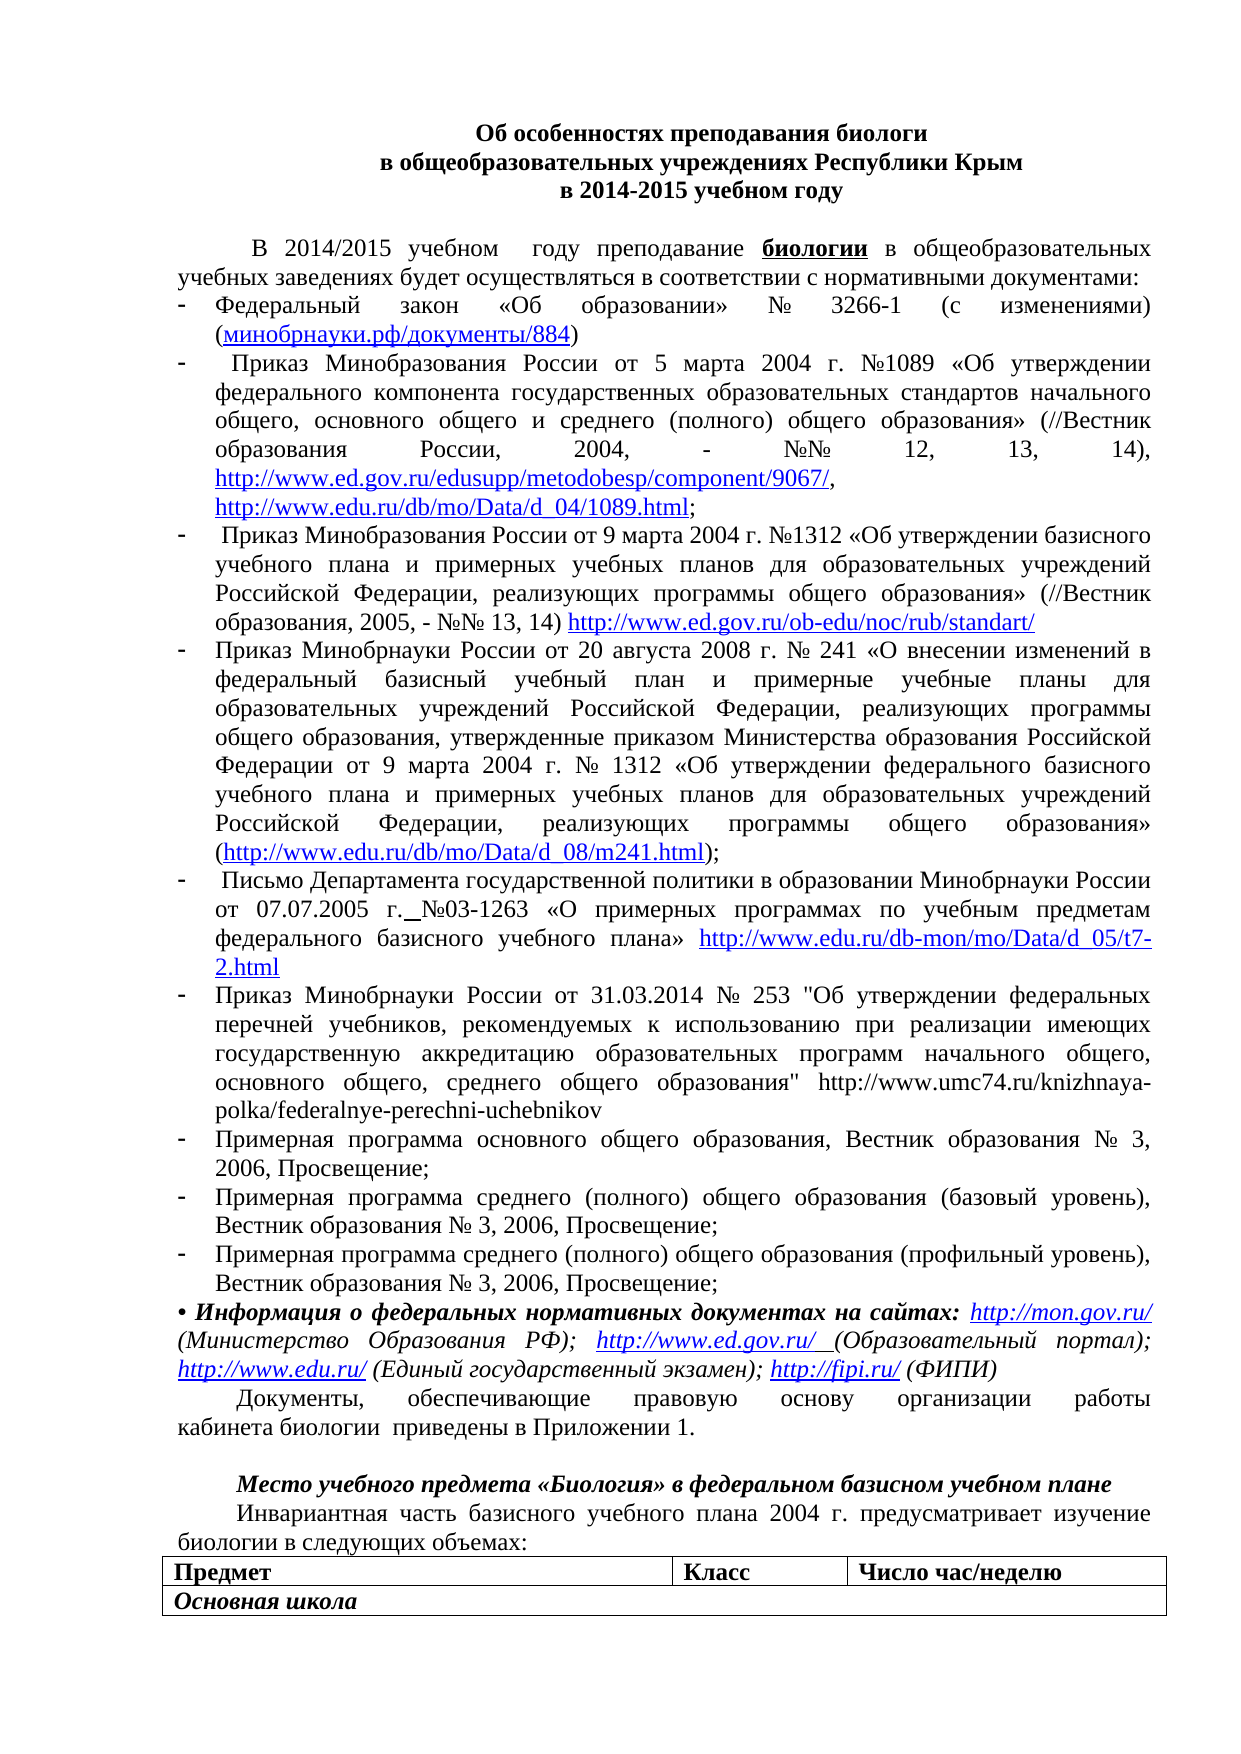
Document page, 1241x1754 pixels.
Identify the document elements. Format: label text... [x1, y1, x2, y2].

list Примерная программа основного общего образования, Вестник образования № 3, 2006, Просвещение; [177, 1124, 1152, 1182]
list Приказ Минобразования России от 5 марта 2004 г. №1089 «Об утверждении федерального компонента государственных образовательных стандартов начального общего, основного общего и среднего (полного) общего образования» (//Вестник образования России, 2004, - №№ 12, 13, 14), http://www.ed.gov.ru/edusupp/metodobesp/component/9067/, http://www.edu.ru/db/mo/Data/d_04/1089.html; [177, 348, 1152, 521]
text Место учебного предмета «Биология» в федеральном базисном учебном плане [177, 1469, 1152, 1498]
table_header Предмет [163, 1557, 672, 1585]
table_cell Основная школа [163, 1586, 1166, 1615]
text • Информация о федеральных нормативных документах на сайтах: http://mon.gov.ru/ (Министерство Образования РФ); http://www.ed.gov.ru/ (Образовательный портал); http://www.edu.ru/ (Единый государственный экзамен); http://fipi.ru/ (ФИПИ) [177, 1297, 1152, 1383]
list Приказ Минобрнауки России от 31.03.2014 № 253 "Об утверждении федеральных перечней учебников, рекомендуемых к использованию при реализации имеющих государственную аккредитацию образовательных программ начального общего, основного общего, среднего общего образования" http://www.umc74.ru/knizhnaya-polka/federalnye-perechni-uchebnikov [177, 981, 1152, 1124]
text Об особенностях преподавания биологи [177, 118, 1152, 147]
table_header Класс [673, 1557, 847, 1585]
list Федеральный закон «Об образовании» № 3266-1 (с изменениями) (минобрнауки.рф/документы/884) [177, 291, 1152, 348]
list Примерная программа среднего (полного) общего образования (профильный уровень), Вестник образования № 3, 2006, Просвещение; [177, 1239, 1152, 1297]
text в общеобразовательных учреждениях Республики Крым [177, 147, 1152, 176]
text В 2014/2015 учебном году преподавание биологии в общеобразовательных учебных заведениях будет осуществляться в соответствии с нормативными документами: [177, 233, 1152, 291]
text Документы, обеспечивающие правовую основу организации работы кабинета биологии приведены в Приложении 1. [177, 1383, 1152, 1441]
table_header Число час/неделю [848, 1557, 1166, 1585]
list Приказ Минобрнауки России от 20 августа . № 241 «О внесении изменений в федеральный базисный учебный план и примерные учебные планы для образовательных учреждений Российской Федерации, реализующих программы общего образования, утвержденные приказом Министерства образования Российской Федерации от 9 марта 2004 г. № 1312 «Об утверждении федерального базисного учебного плана и примерных учебных планов для образовательных учреждений Российской Федерации, реализующих программы общего образования» (http://www.edu.ru/db/mo/Data/d_08/m241.html); [177, 636, 1152, 866]
text в 2014-2015 учебном году [177, 176, 1152, 204]
text Инвариантная часть базисного учебного плана 2004 г. предусматривает изучение биологии в следующих объемах: [177, 1498, 1152, 1556]
list Примерная программа среднего (полного) общего образования (базовый уровень), Вестник образования № 3, 2006, Просвещение; [177, 1182, 1152, 1239]
list Приказ Минобразования России от 9 марта 2004 г. №1312 «Об утверждении базисного учебного плана и примерных учебных планов для образовательных учреждений Российской Федерации, реализующих программы общего образования» (//Вестник образования, 2005, - №№ 13, 14) http://www.ed.gov.ru/ob-edu/noc/rub/standart/ [177, 521, 1152, 636]
list Письмо Департамента государственной политики в образовании Минобрнауки России от 07.07.2005 г. №03-1263 «О примерных программах по учебным предметам федерального базисного учебного плана» http://www.edu.ru/db-mon/mo/Data/d_05/t7-2.html [177, 866, 1152, 981]
